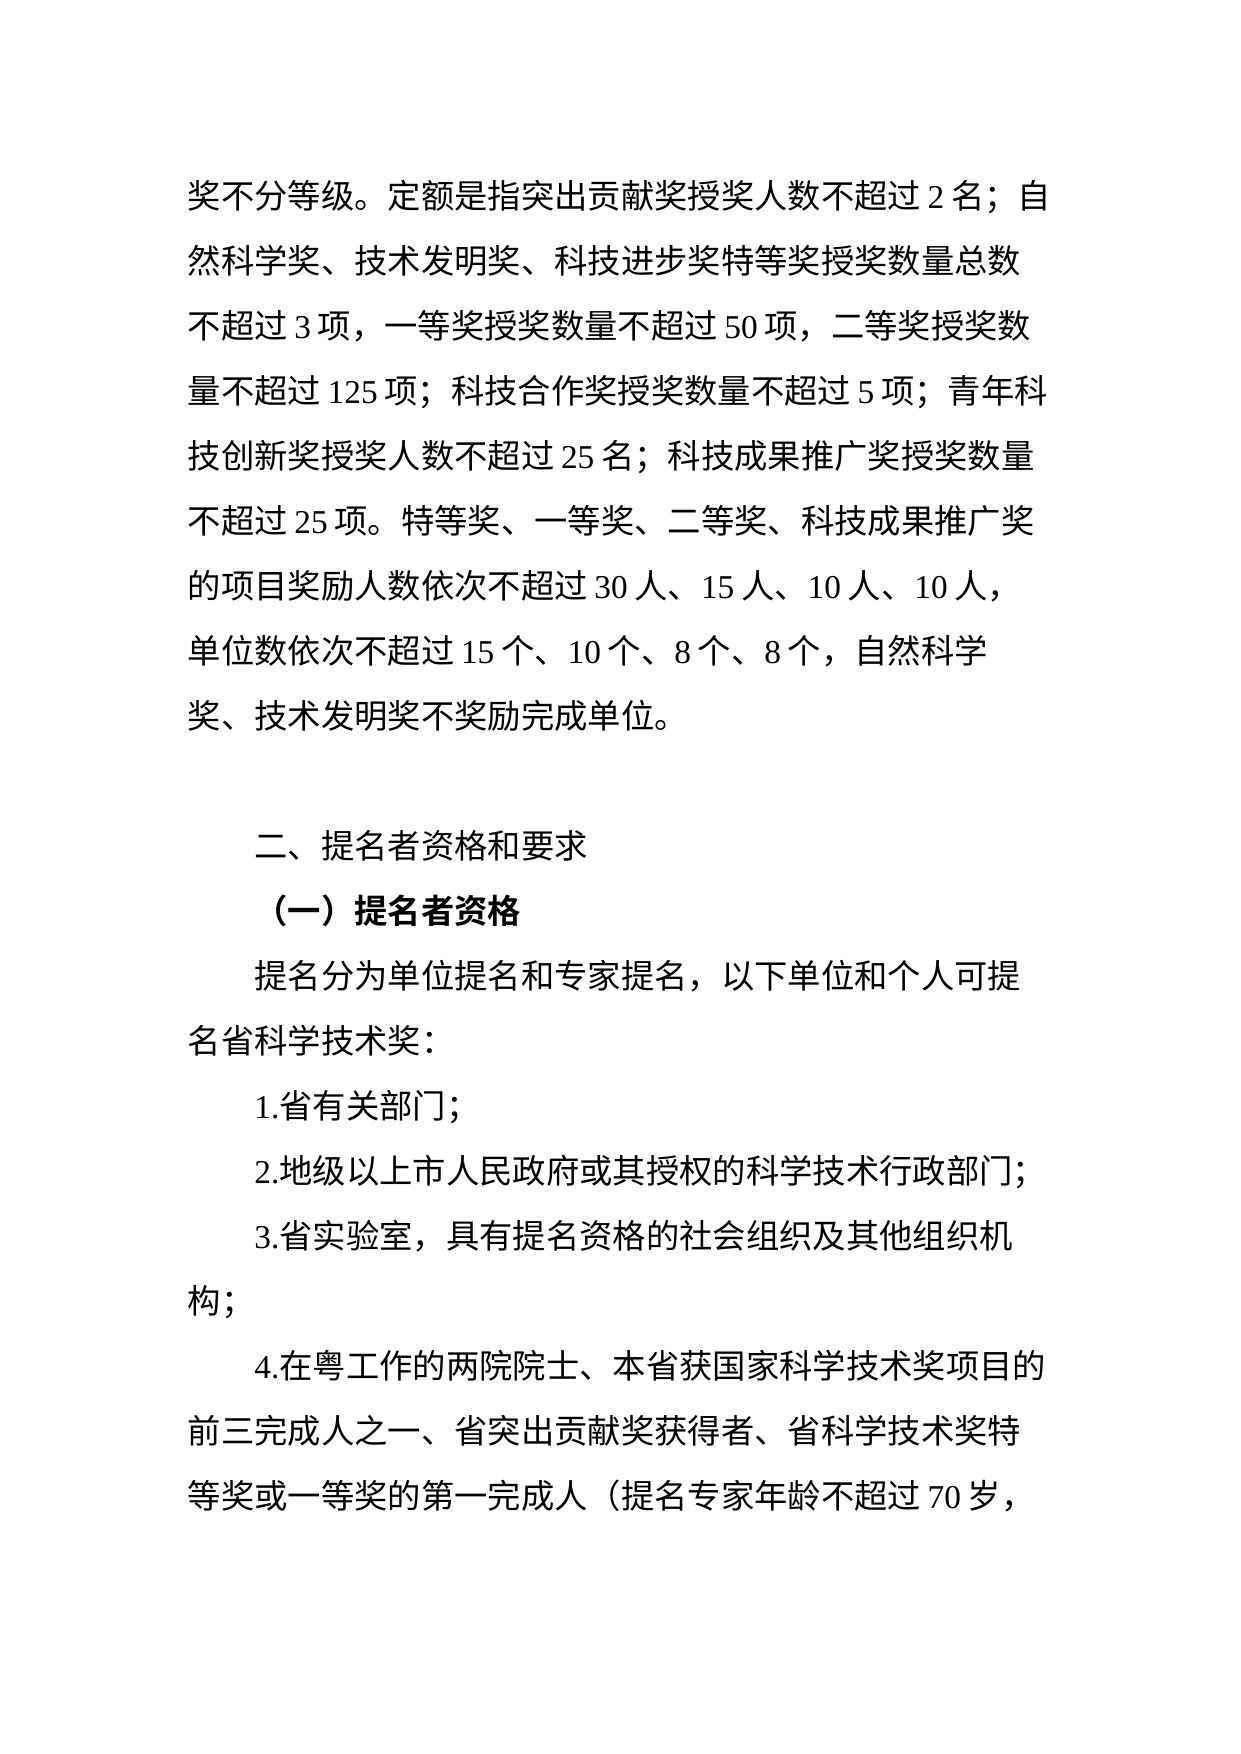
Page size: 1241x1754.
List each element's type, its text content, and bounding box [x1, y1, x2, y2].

text 二、提名者资格和要求 [187, 812, 1053, 877]
text 1.省有关部门； [187, 1072, 1053, 1137]
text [187, 162, 1053, 747]
text （一）提名者资格 [187, 877, 1053, 942]
text 2.地级以上市人民政府或其授权的科学技术行政部门； [187, 1137, 1053, 1202]
text 3.省实验室，具有提名资格的社会组织及其他组织机构； [187, 1202, 1053, 1332]
text 提名分为单位提名和专家提名，以下单位和个人可提名省科学技术奖： [187, 942, 1053, 1072]
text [187, 1332, 1053, 1527]
